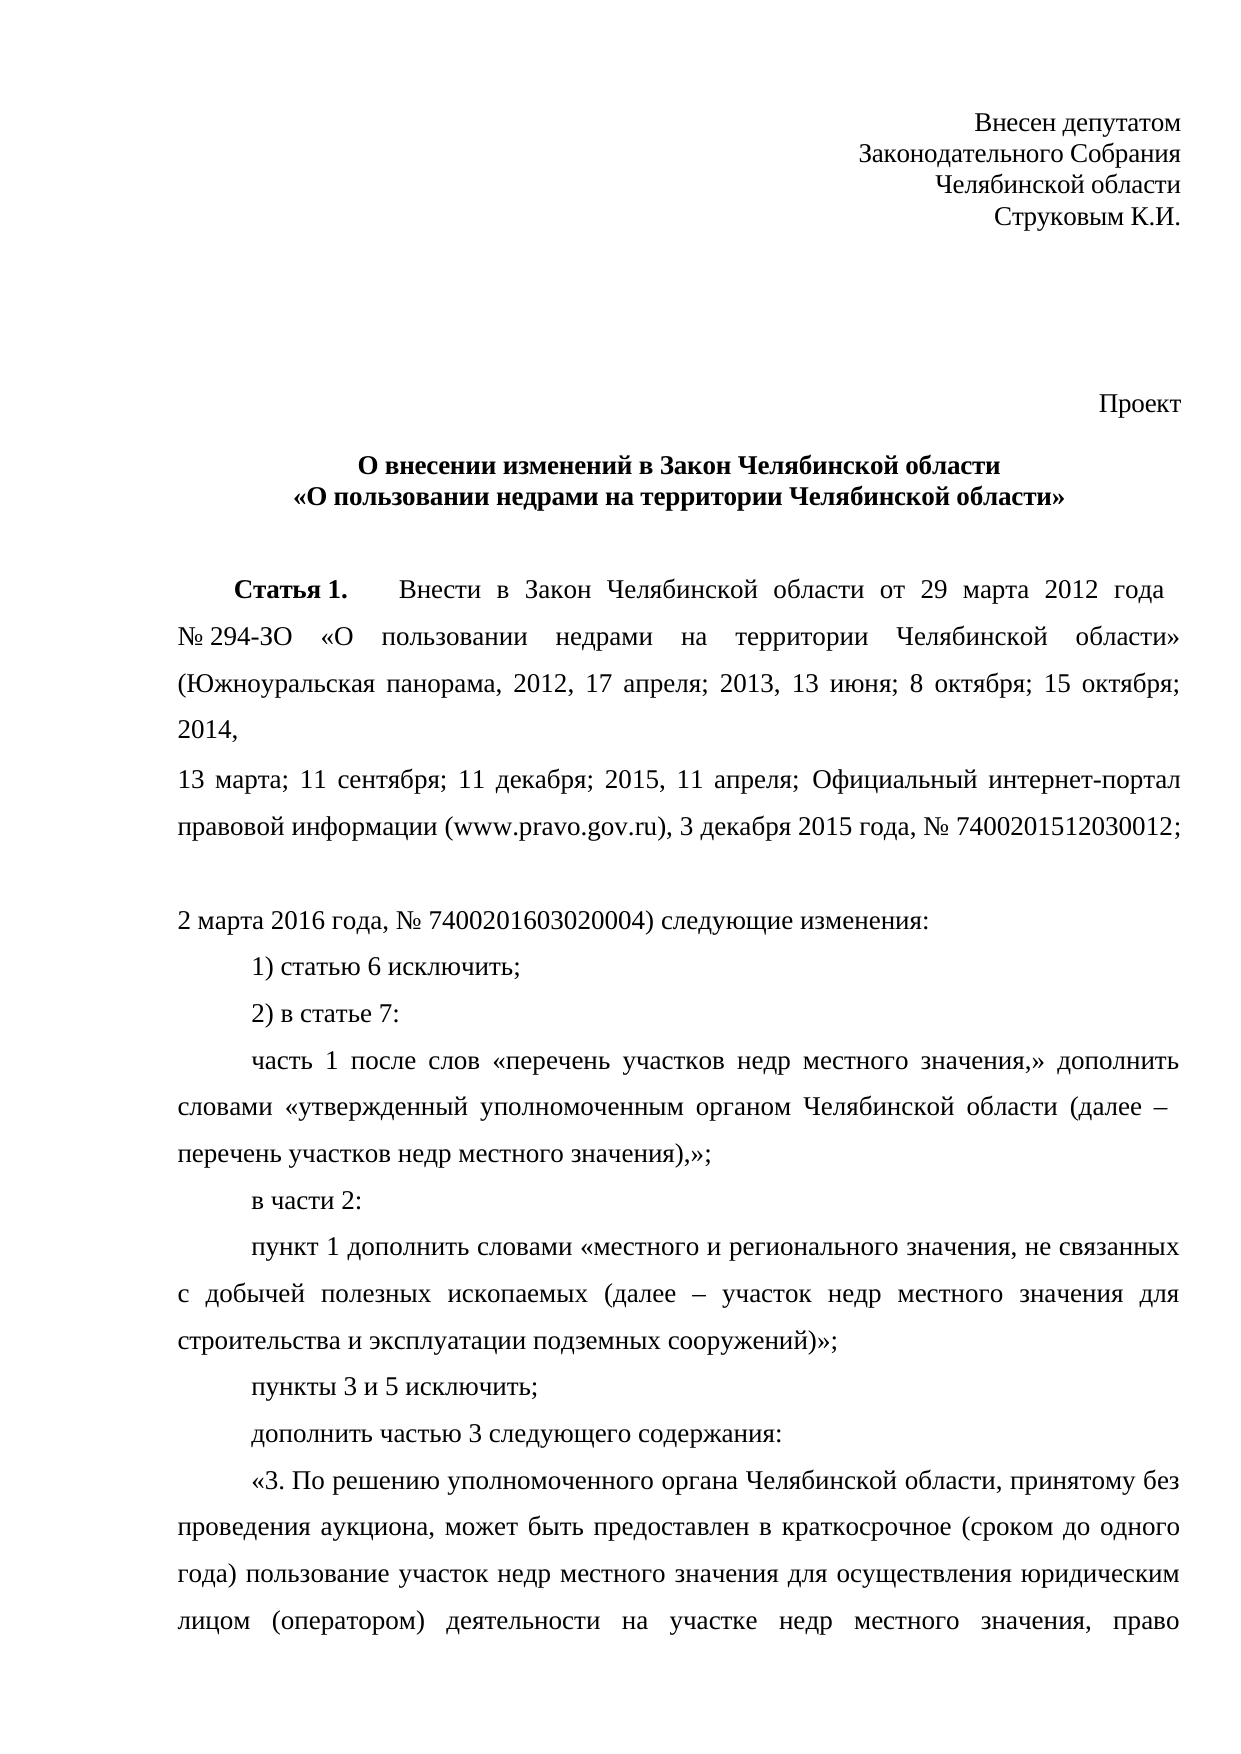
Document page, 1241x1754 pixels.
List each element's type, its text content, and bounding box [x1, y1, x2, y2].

text в части 2: [177, 1184, 1181, 1215]
text Челябинской области [177, 169, 1181, 200]
text 2) в статье 7: [177, 997, 1181, 1028]
text О внесении изменений в Закон Челябинской области [177, 449, 1181, 480]
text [177, 1464, 1181, 1635]
text Законодательного Собрания [177, 137, 1181, 169]
text Струковым К.И. [177, 200, 1181, 231]
text «О пользовании недрами на территории Челябинской области» [177, 480, 1181, 511]
text Статья 1. Внести в Закон Челябинской области от 29 марта 2012 года № 294-ЗО «О пользовании недрами на территории Челябинской области» (Южноуральская панорама, 2012, 17 апреля; 2013, 13 июня; 8 октября; 15 октября; 2014, 13 марта; 11 сентября; 11 декабря; 2015, 11 апреля; Официальный интернет-портал правовой информации (www.pravo.gov.ru), 3 декабря 2015 года, № 7400201512030012; 2 марта 2016 года, № 7400201603020004) следующие изменения: [177, 573, 1181, 935]
text пункты 3 и 5 исключить; [177, 1371, 1181, 1402]
text часть 1 после слов «перечень участков недр местного значения,» дополнить словами «утвержденный уполномоченным органом Челябинской области (далее – перечень участков недр местного значения),»; [177, 1044, 1181, 1168]
text Проект [177, 387, 1181, 418]
text пункт 1 дополнить словами «местного и регионального значения, не связанных с добычей полезных ископаемых (далее – участок недр местного значения для строительства и эксплуатации подземных сооружений)»; [177, 1231, 1181, 1355]
text дополнить частью 3 следующего содержания: [177, 1417, 1181, 1448]
text Внесен депутатом [177, 106, 1181, 137]
text 1) статью 6 исключить; [177, 951, 1181, 982]
